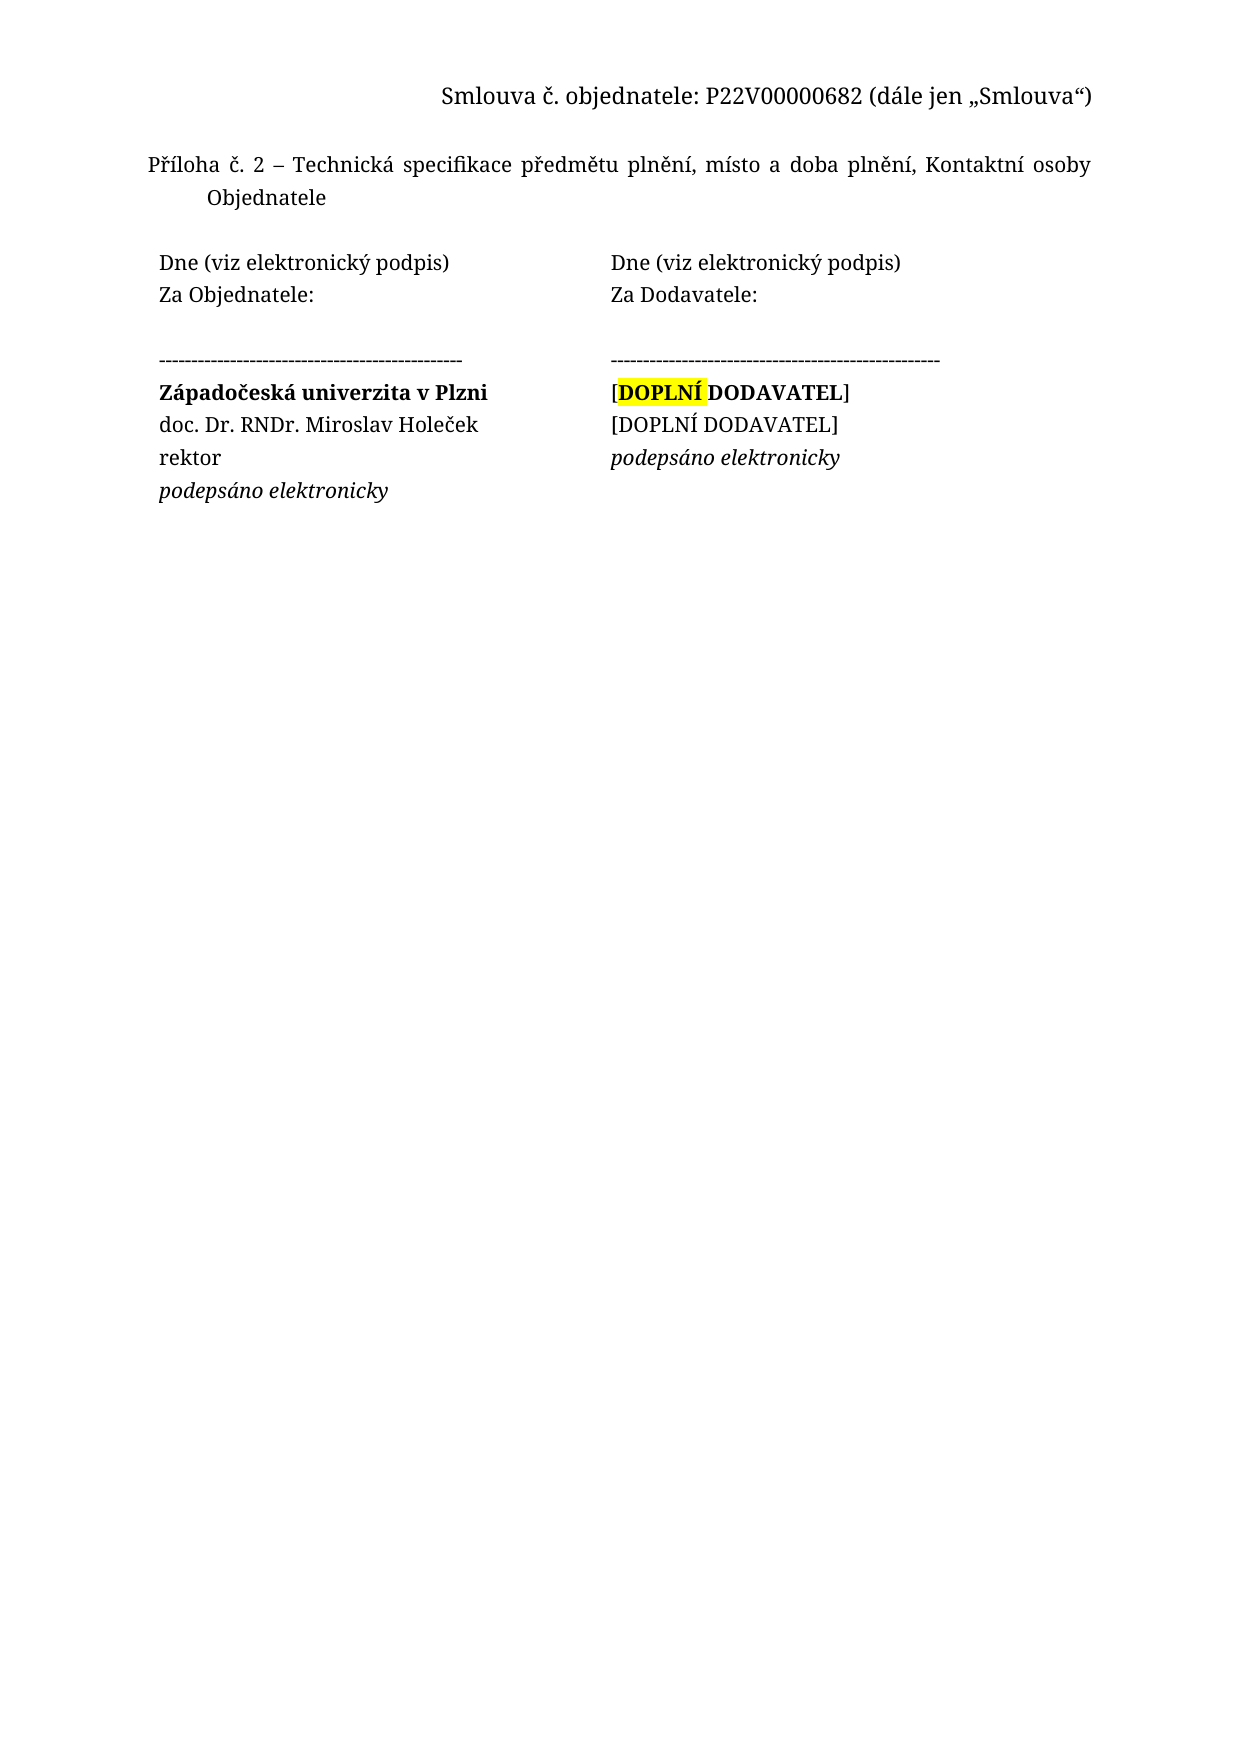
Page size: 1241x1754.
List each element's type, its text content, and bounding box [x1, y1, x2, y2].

text Příloha č. 2 – Technická specifikace předmětu plnění, místo a doba plnění, Kontaktní osoby Objednatele [148, 150, 1093, 211]
table_header Dne (viz elektronický podpis) Za Objednatele: ----------------------------------------------- Západočeská univerzita v Plzni doc. Dr. RNDr. Miroslav Holeček rektor podepsáno elektronicky [148, 248, 599, 508]
table_header Dne (viz elektronický podpis) Za Dodavatele: --------------------------------------------------- [DOPLNÍ DODAVATEL] [DOPLNÍ DODAVATEL] podepsáno elektronicky [599, 248, 1051, 508]
